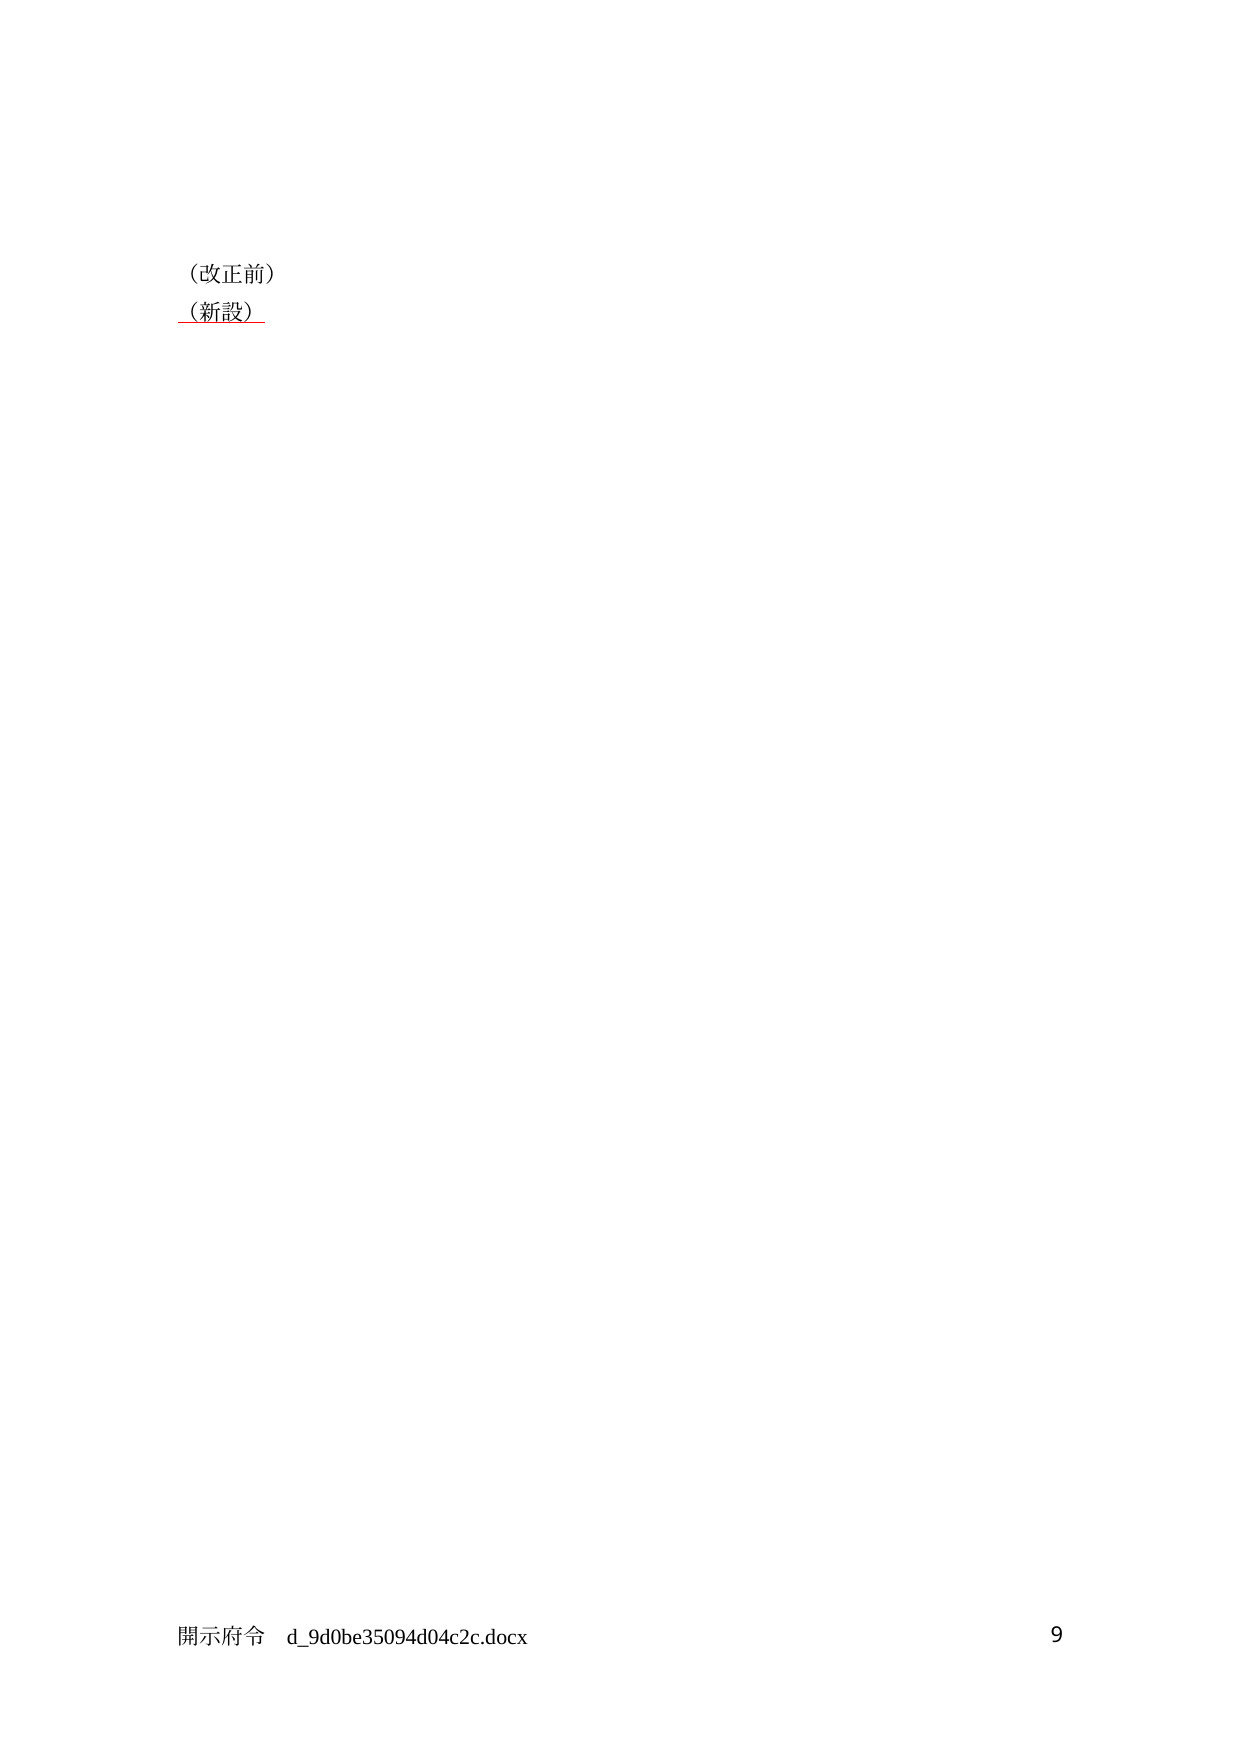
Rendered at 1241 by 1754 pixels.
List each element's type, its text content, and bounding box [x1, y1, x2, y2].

text （改正前） [177, 254, 1063, 292]
text （新設） [177, 292, 1063, 329]
